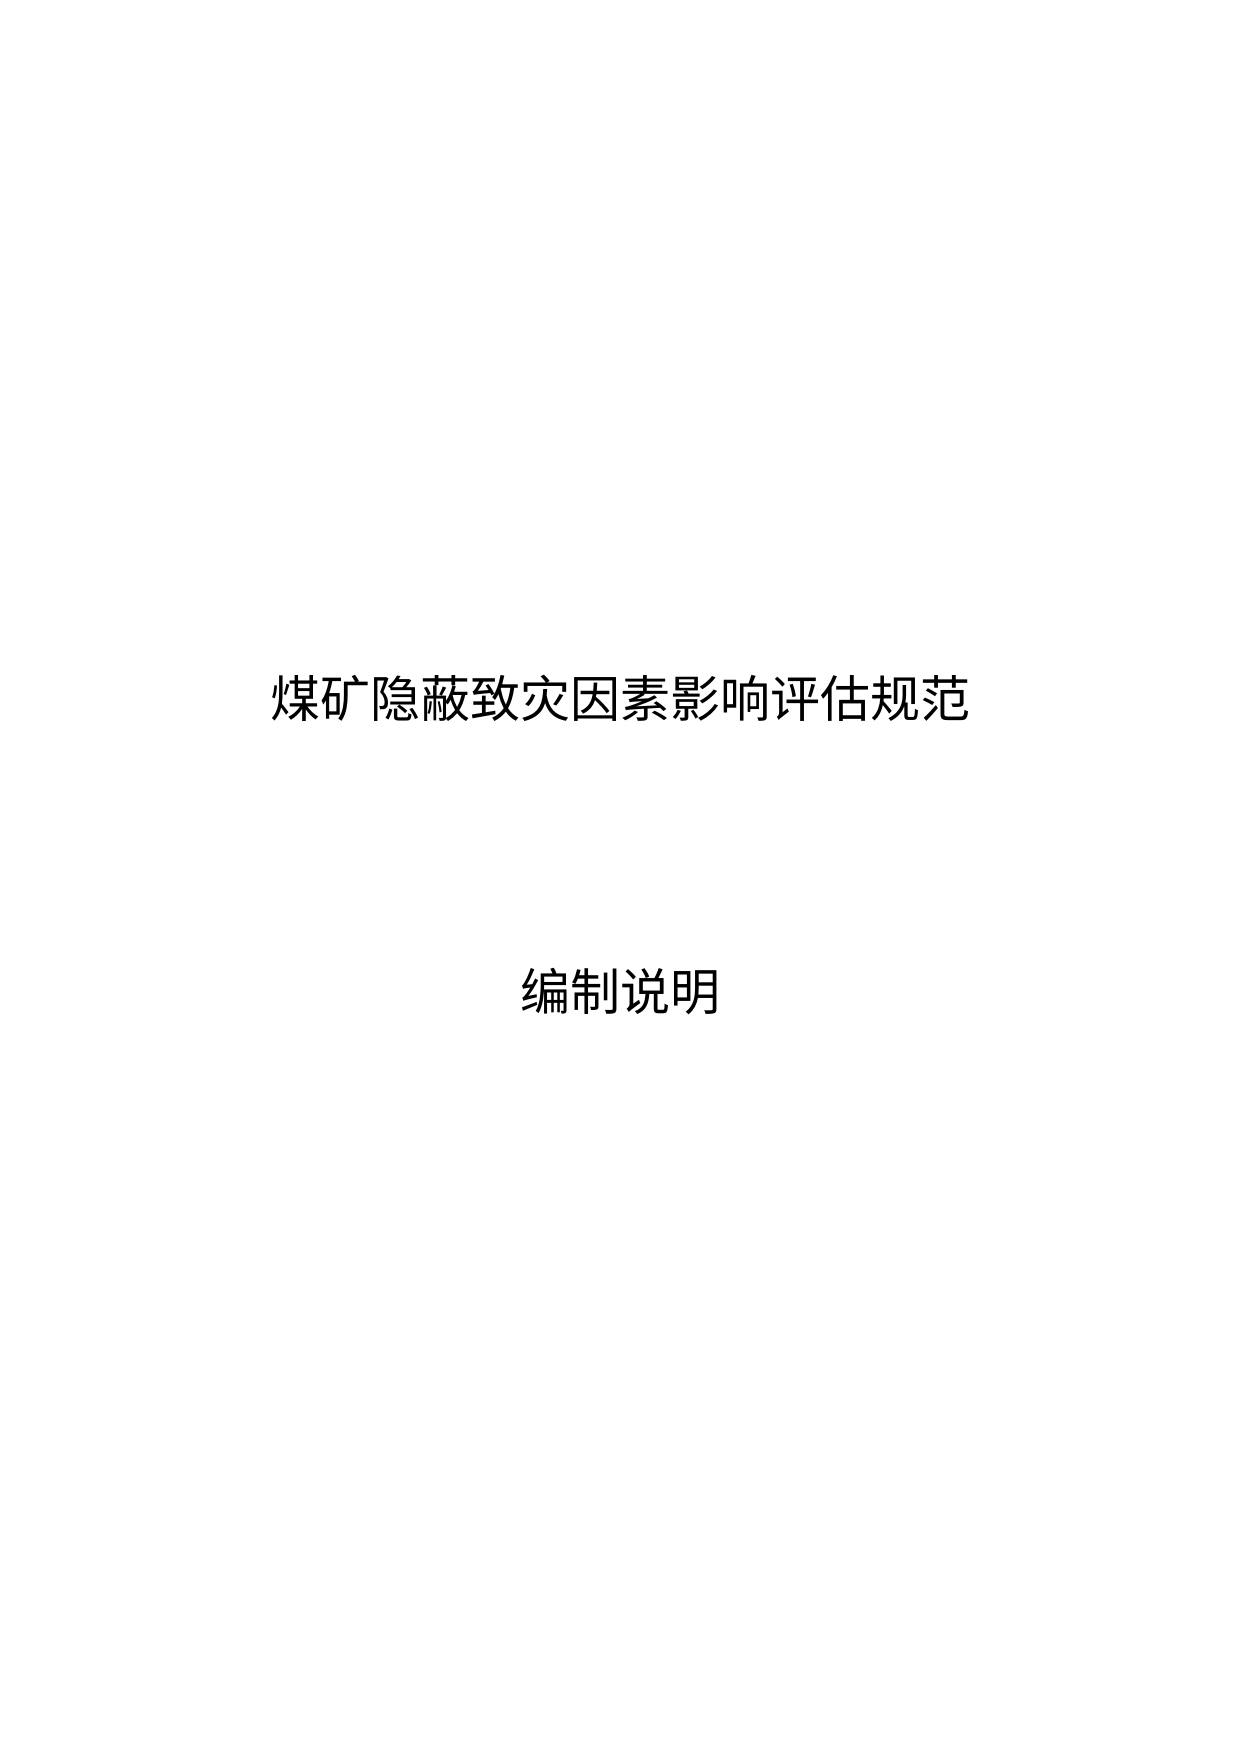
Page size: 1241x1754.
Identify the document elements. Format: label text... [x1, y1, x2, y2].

text 编制说明 [187, 940, 1053, 1037]
text 煤矿隐蔽致灾因素影响评估规范 [187, 647, 1053, 745]
